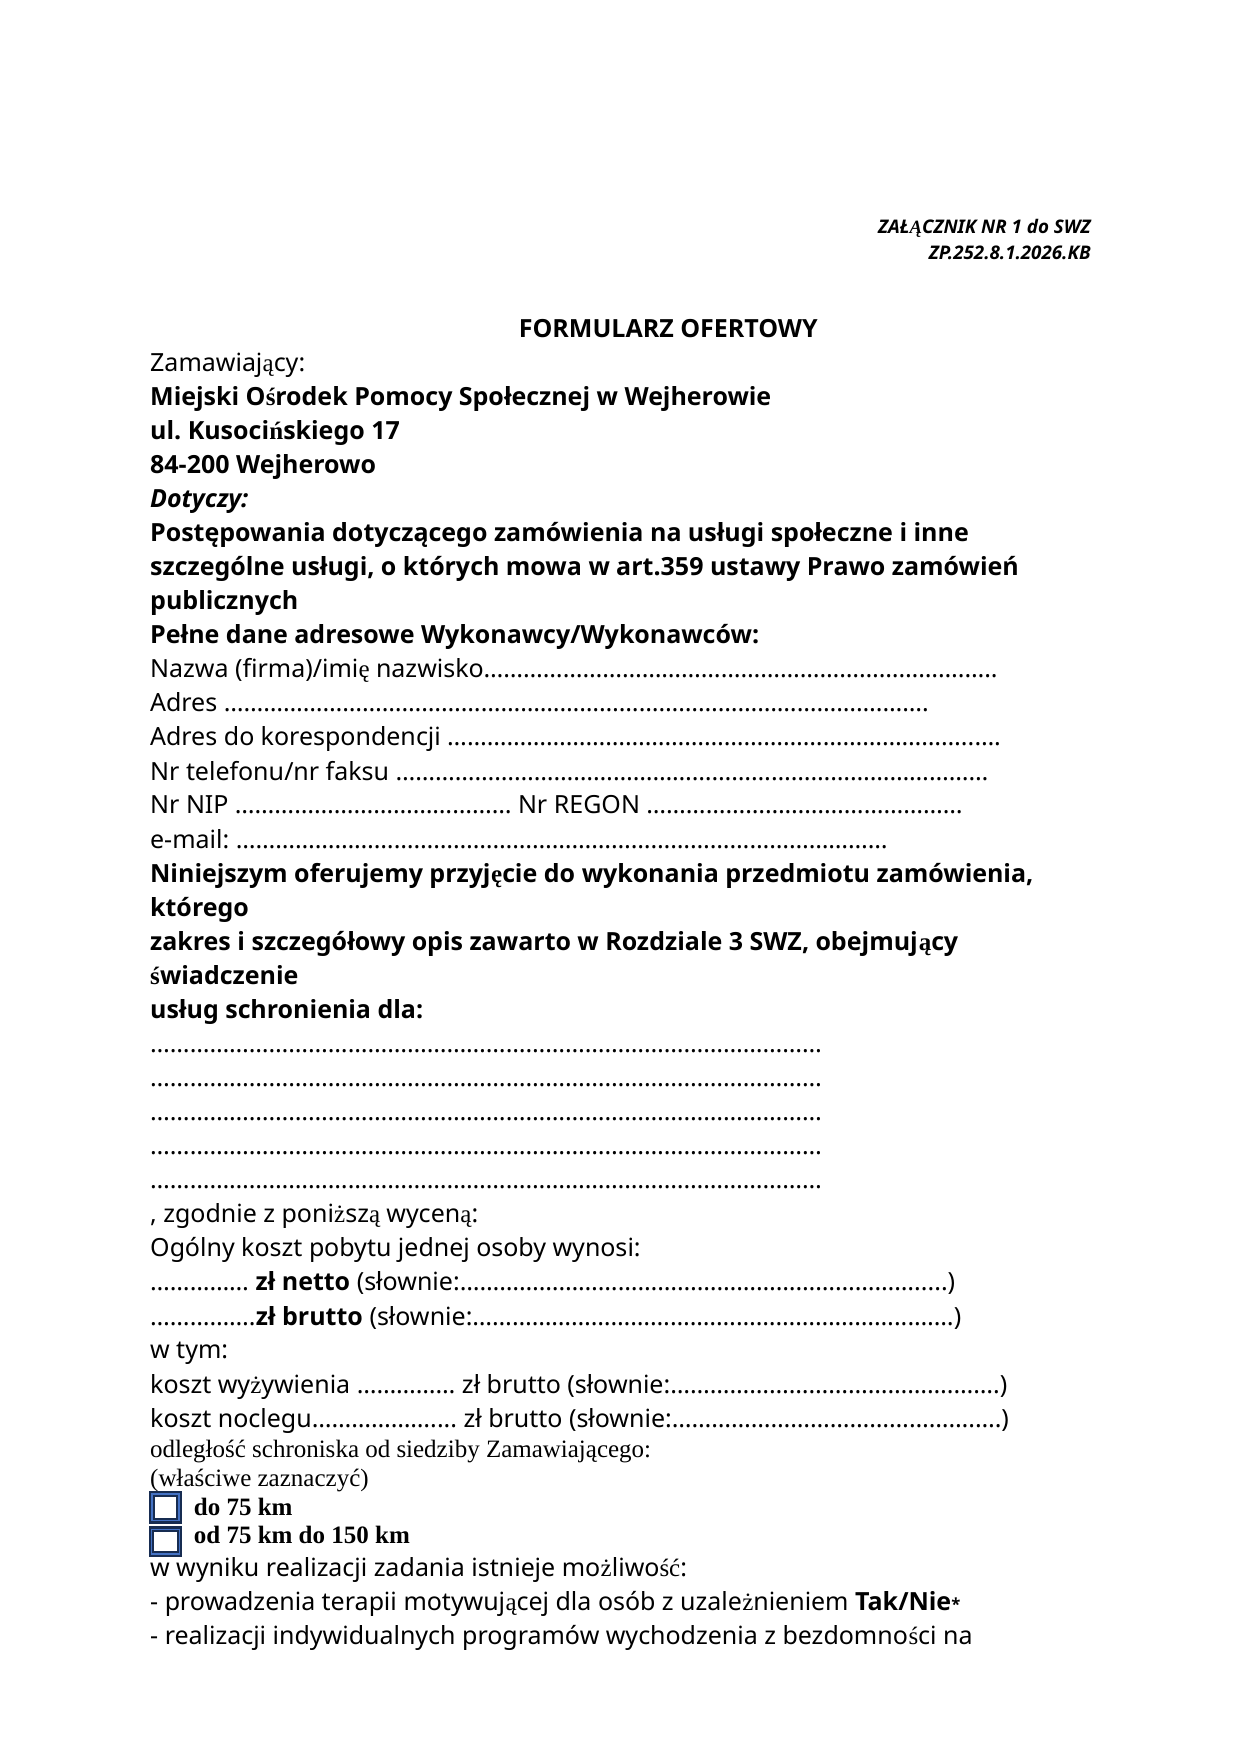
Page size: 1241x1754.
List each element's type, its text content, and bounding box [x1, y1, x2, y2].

text odległość schroniska od siedziby Zamawiającego: [150, 1434, 1092, 1463]
text (właściwe zaznaczyć) [150, 1463, 1092, 1492]
text ………………………………………………………………………………………… [150, 1162, 1092, 1196]
text ………………………………………………………………………………………… [150, 1094, 1092, 1128]
text ………………………………………………………………………………………… [150, 1060, 1092, 1094]
text Nr NIP …………………………………… Nr REGON ………………………………………… [150, 787, 1092, 821]
text …………….zł brutto (słownie:…………………………….…………………………...……) [150, 1298, 1092, 1332]
text od 75 km do 150 km [150, 1521, 1092, 1549]
text ………………………………………………………………………………………… [150, 1026, 1092, 1060]
text koszt noclegu……………….... zł brutto (słownie:……………………………………….….) [150, 1400, 1092, 1434]
text ………………………………………………………………………………………… [150, 1128, 1092, 1162]
text w tym: [150, 1332, 1092, 1366]
text ZAŁĄCZNIK NR 1 do SWZ [150, 214, 1092, 239]
text e-mail: ……………………………………………………………………………………… [150, 821, 1092, 855]
text do 75 km [182, 1492, 1092, 1521]
text , zgodnie z poniższą wyceną: [150, 1196, 1092, 1230]
text zakres i szczegółowy opis zawarto w Rozdziale 3 SWZ, obejmujący świadczenie [150, 923, 1092, 992]
text Zamawiający: [150, 344, 1092, 378]
text Postępowania dotyczącego zamówienia na usługi społeczne i inne szczególne usługi, o których mowa w art.359 ustawy Prawo zamówień publicznych [150, 515, 1092, 617]
text koszt wyżywienia …………… zł brutto (słownie:…………………………………….…….) [150, 1366, 1092, 1400]
text w wyniku realizacji zadania istnieje możliwość: [150, 1549, 1092, 1583]
text …………… zł netto (słownie:…………………………………………………………….....) [150, 1264, 1092, 1298]
text Miejski Ośrodek Pomocy Społecznej w Wejherowie [150, 378, 1092, 412]
text usług schronienia dla: [150, 992, 1092, 1026]
text ZP.252.8.1.2026.KB [150, 239, 1092, 265]
text Nr telefonu/nr faksu ……………………………………………………………………………… [150, 753, 1092, 787]
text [150, 1617, 1092, 1652]
text Nazwa (firma)/imię nazwisko……………………………………………………………….….. [150, 651, 1092, 685]
text FORMULARZ OFERTOWY [445, 310, 1092, 344]
text Adres ……………………………………………………………………………………….……. [150, 685, 1092, 719]
text - prowadzenia terapii motywującej dla osób z uzależnieniem Tak/Nie* [150, 1583, 1092, 1617]
text Niniejszym oferujemy przyjęcie do wykonania przedmiotu zamówienia, którego [150, 855, 1092, 923]
text 84-200 Wejherowo [150, 447, 1092, 481]
text Adres do korespondencji ……………………………………………………………………..…. [150, 719, 1092, 753]
text Ogólny koszt pobytu jednej osoby wynosi: [150, 1230, 1092, 1264]
text Dotyczy: [150, 481, 1092, 515]
text ul. Kusocińskiego 17 [150, 412, 1092, 447]
text Pełne dane adresowe Wykonawcy/Wykonawców: [150, 617, 1092, 651]
